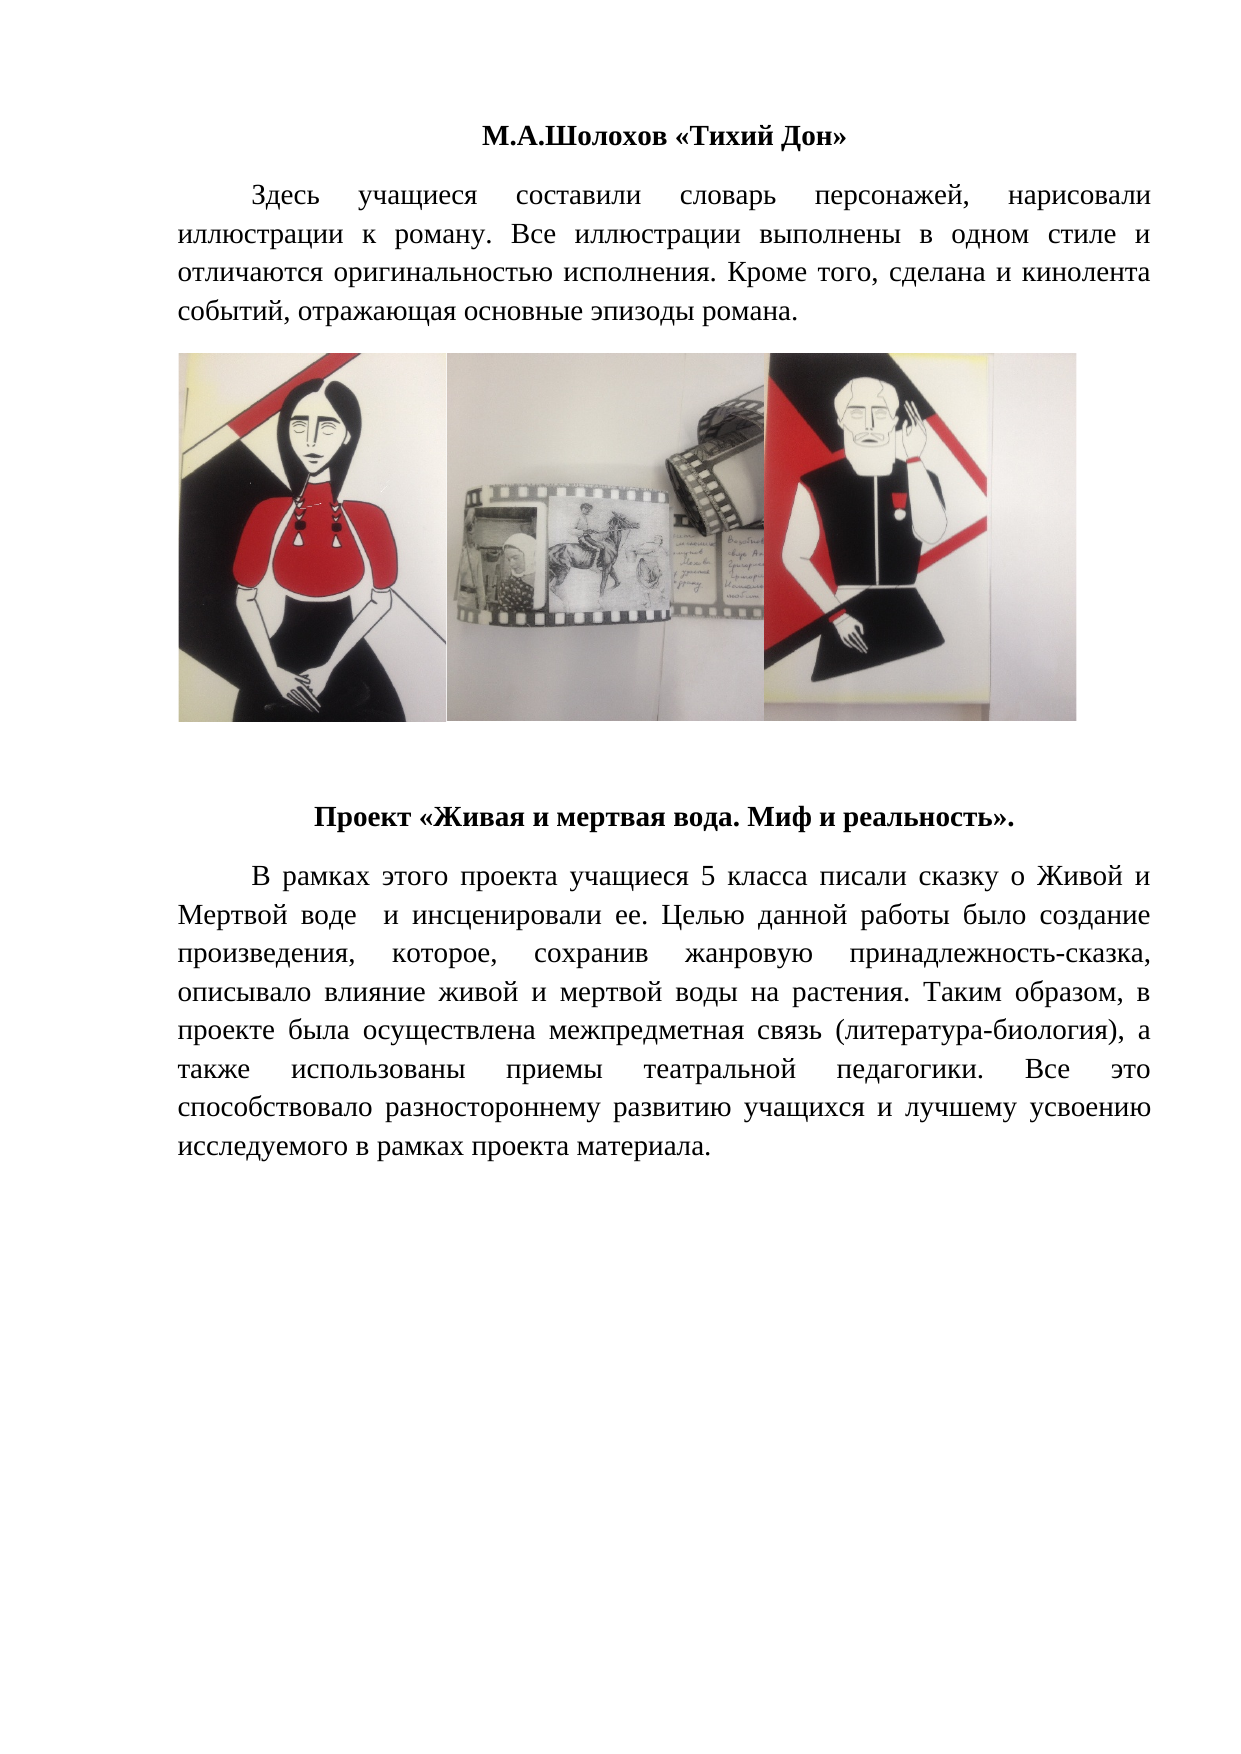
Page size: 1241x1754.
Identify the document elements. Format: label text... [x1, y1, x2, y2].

text Проект «Живая и мертвая вода. Миф и реальность». [177, 794, 1152, 827]
text М.А.Шолохов «Тихий Дон» [177, 118, 1152, 152]
picture [177, 353, 1077, 719]
text Здесь учащиеся составили словарь персонажей, нарисовали иллюстрации к роману. Все иллюстрации выполнены в одном стиле и отличаются оригинальностью исполнения. Кроме того, сделана и кинолента событий, отражающая основные эпизоды романа. [177, 177, 1152, 327]
text В рамках этого проекта учащиеся 5 класса писали сказку о Живой и Мертвой воде и инсценировали ее. Целью данной работы было создание произведения, которое, сохранив жанровую принадлежность-сказка, описывало влияние живой и мертвой воды на растения. Таким образом, в проекте была осуществлена межпредметная связь (литература-биология), а также использованы приемы театральной педагогики. Все это способствовало разностороннему развитию учащихся и лучшему усвоению исследуемого в рамках проекта материала. [177, 853, 1152, 1157]
